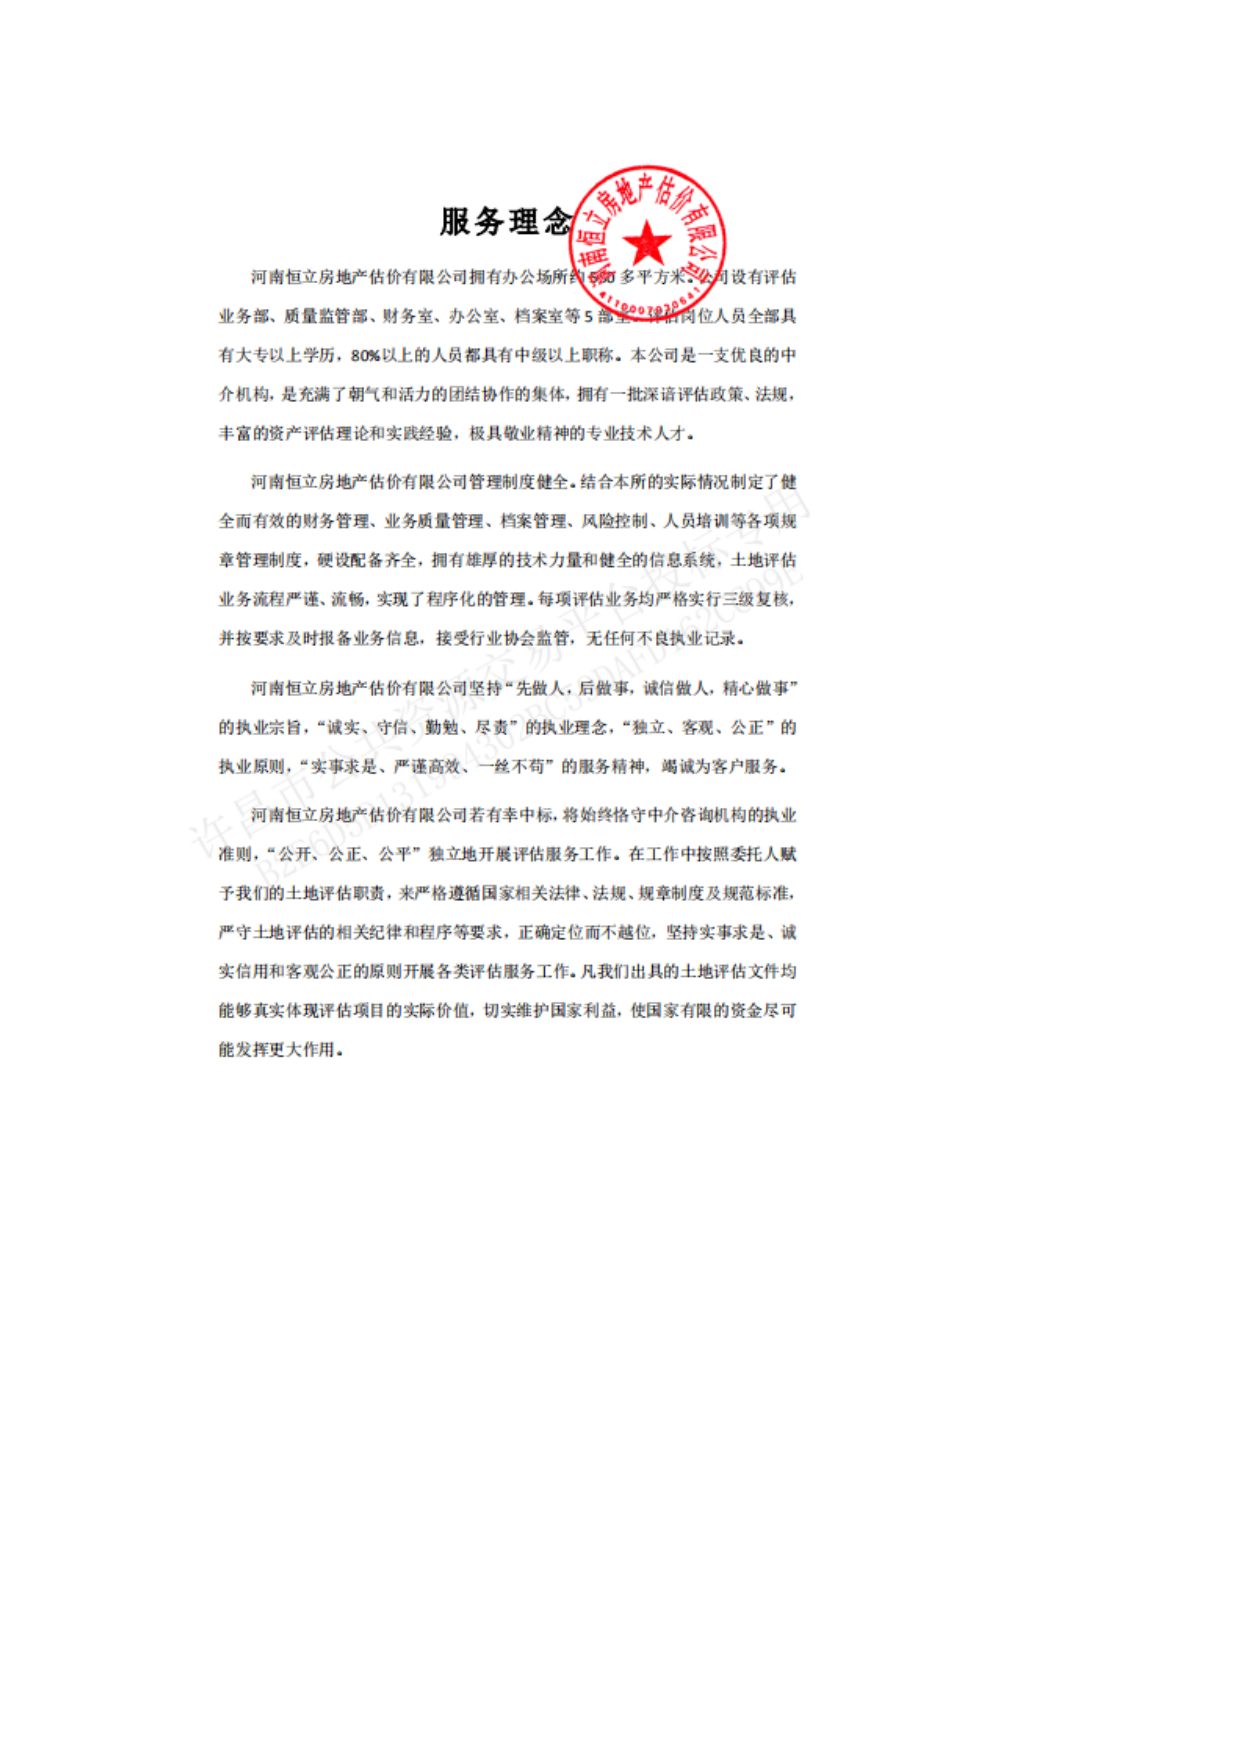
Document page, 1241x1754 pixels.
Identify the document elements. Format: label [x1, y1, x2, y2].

picture [187, 162, 818, 1076]
